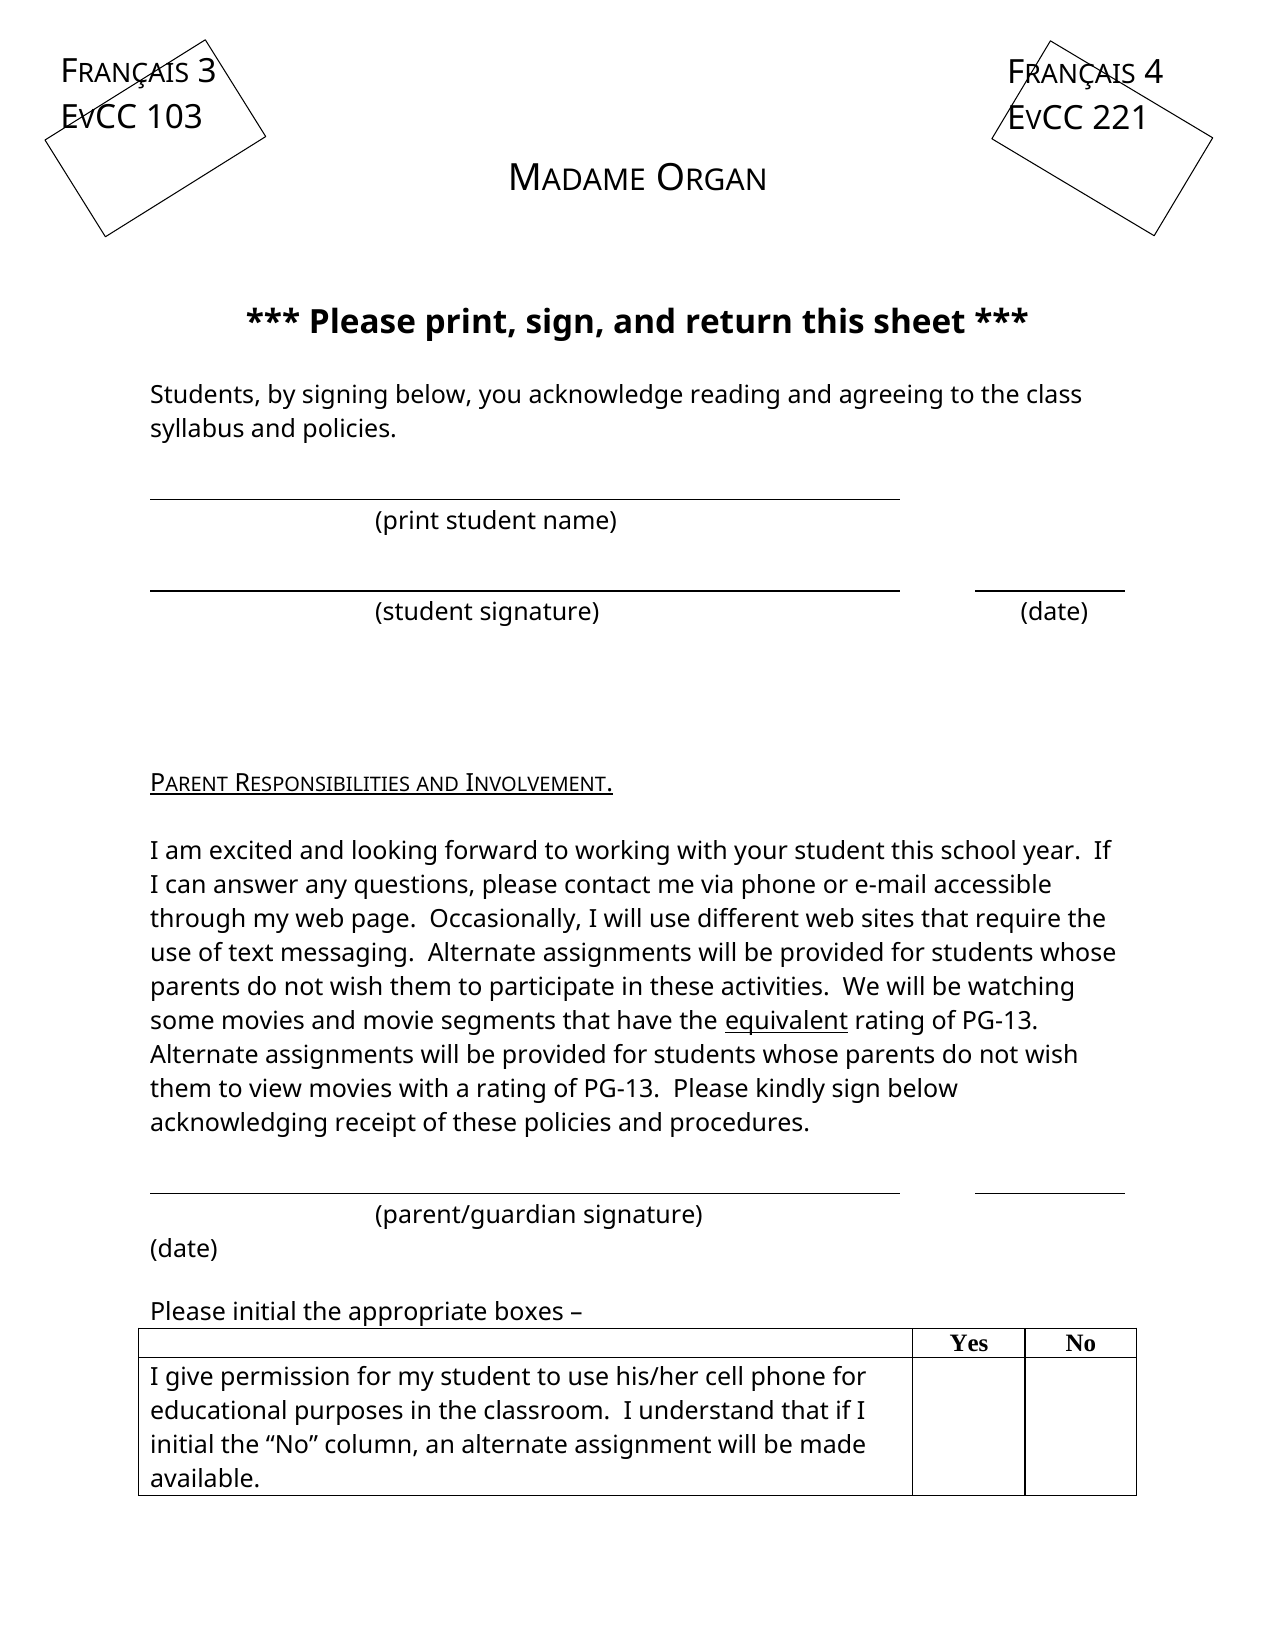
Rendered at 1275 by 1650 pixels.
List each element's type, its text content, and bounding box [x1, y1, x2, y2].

text *** Please print, sign, and return this sheet *** [150, 297, 1125, 343]
text (print student name) [150, 502, 1125, 537]
table_header No [1026, 1329, 1136, 1357]
table_header [139, 1329, 912, 1357]
table_header Yes [913, 1329, 1024, 1357]
text (student signature) (date) [150, 594, 1125, 628]
table_cell [913, 1358, 1024, 1494]
text (parent/guardian signature) (date) [150, 1197, 1125, 1265]
text I am excited and looking forward to working with your student this school year. If I can answer any questions, please contact me via phone or e-mail accessible through my web page. Occasionally, I will use different web sites that require the use of text messaging. Alternate assignments will be provided for students whose parents do not wish them to participate in these activities. We will be watching some movies and movie segments that have the equivalent rating of PG-13. Alternate assignments will be provided for students whose parents do not wish them to view movies with a rating of PG-13. Please kindly sign below acknowledging receipt of these policies and procedures. [150, 832, 1125, 1139]
table_cell I give permission for my student to use his/her cell phone for educational purposes in the classroom. I understand that if I initial the “No” column, an alternate assignment will be made available. [139, 1358, 912, 1494]
text Parent Responsibilities and Involvement. [150, 764, 1125, 798]
text Please initial the appropriate boxes – [150, 1293, 1125, 1327]
text Students, by signing below, you acknowledge reading and agreeing to the class syllabus and policies. [150, 377, 1125, 445]
text Madame Organ [166, 150, 1093, 201]
table_cell [1026, 1358, 1136, 1494]
